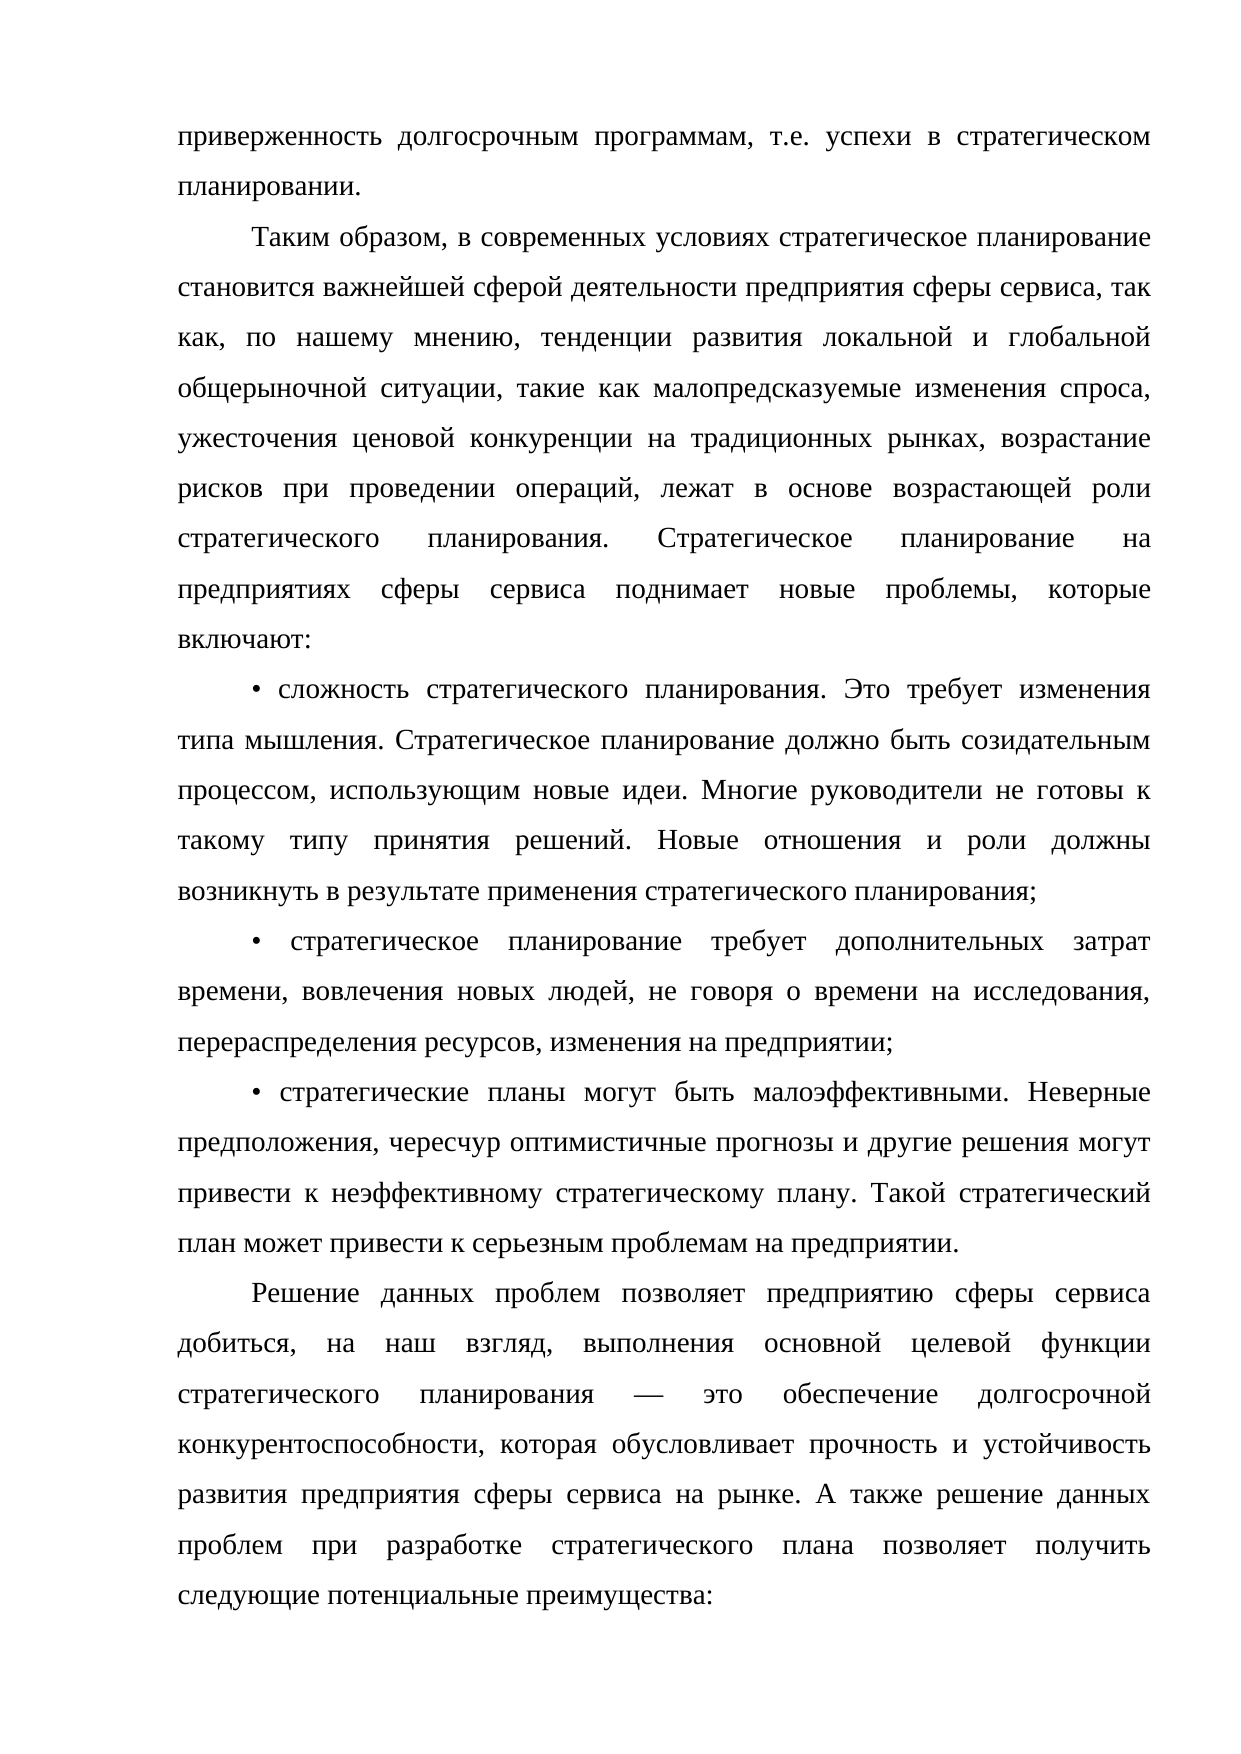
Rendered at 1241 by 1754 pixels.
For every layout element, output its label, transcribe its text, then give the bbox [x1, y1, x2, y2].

text • стратегическое планирование требует дополнительных затрат времени, вовлечения новых людей, не говоря о времени на исследования, перераспределения ресурсов, изменения на предприятии; [177, 923, 1152, 1057]
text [177, 118, 1152, 202]
text • сложность стратегического планирования. Это требует изменения типа мышления. Стратегическое планирование должно быть созидательным процессом, использующим новые идеи. Многие руководители не готовы к такому типу принятия решений. Новые отношения и роли должны возникнуть в результате применения стратегического планирования; [177, 672, 1152, 906]
text • стратегические планы могут быть малоэффективными. Неверные предположения, чересчур оптимистичные прогнозы и другие решения могут привести к неэффективному стратегическому плану. Такой стратегический план может привести к серьезным проблемам на предприятии. [177, 1074, 1152, 1258]
text Таким образом, в современных условиях стратегическое планирование становится важнейшей сферой деятельности предприятия сферы сервиса, так как, по нашему мнению, тенденции развития локальной и глобальной общерыночной ситуации, такие как малопредсказуемые изменения спроса, ужесточения ценовой конкуренции на традиционных рынках, возрастание рисков при проведении операций, лежат в основе возрастающей роли стратегического планирования. Стратегическое планирование на предприятиях сферы сервиса поднимает новые проблемы, которые включают: [177, 219, 1152, 655]
text Решение данных проблем позволяет предприятию сферы сервиса добиться, на наш взгляд, выполнения основной целевой функции стратегического планирования — это обеспечение долгосрочной конкурентоспособности, которая обусловливает прочность и устойчивость развития предприятия сферы сервиса на рынке. А также решение данных проблем при разработке стратегического плана позволяет получить следующие потенциальные преимущества: [177, 1275, 1152, 1611]
